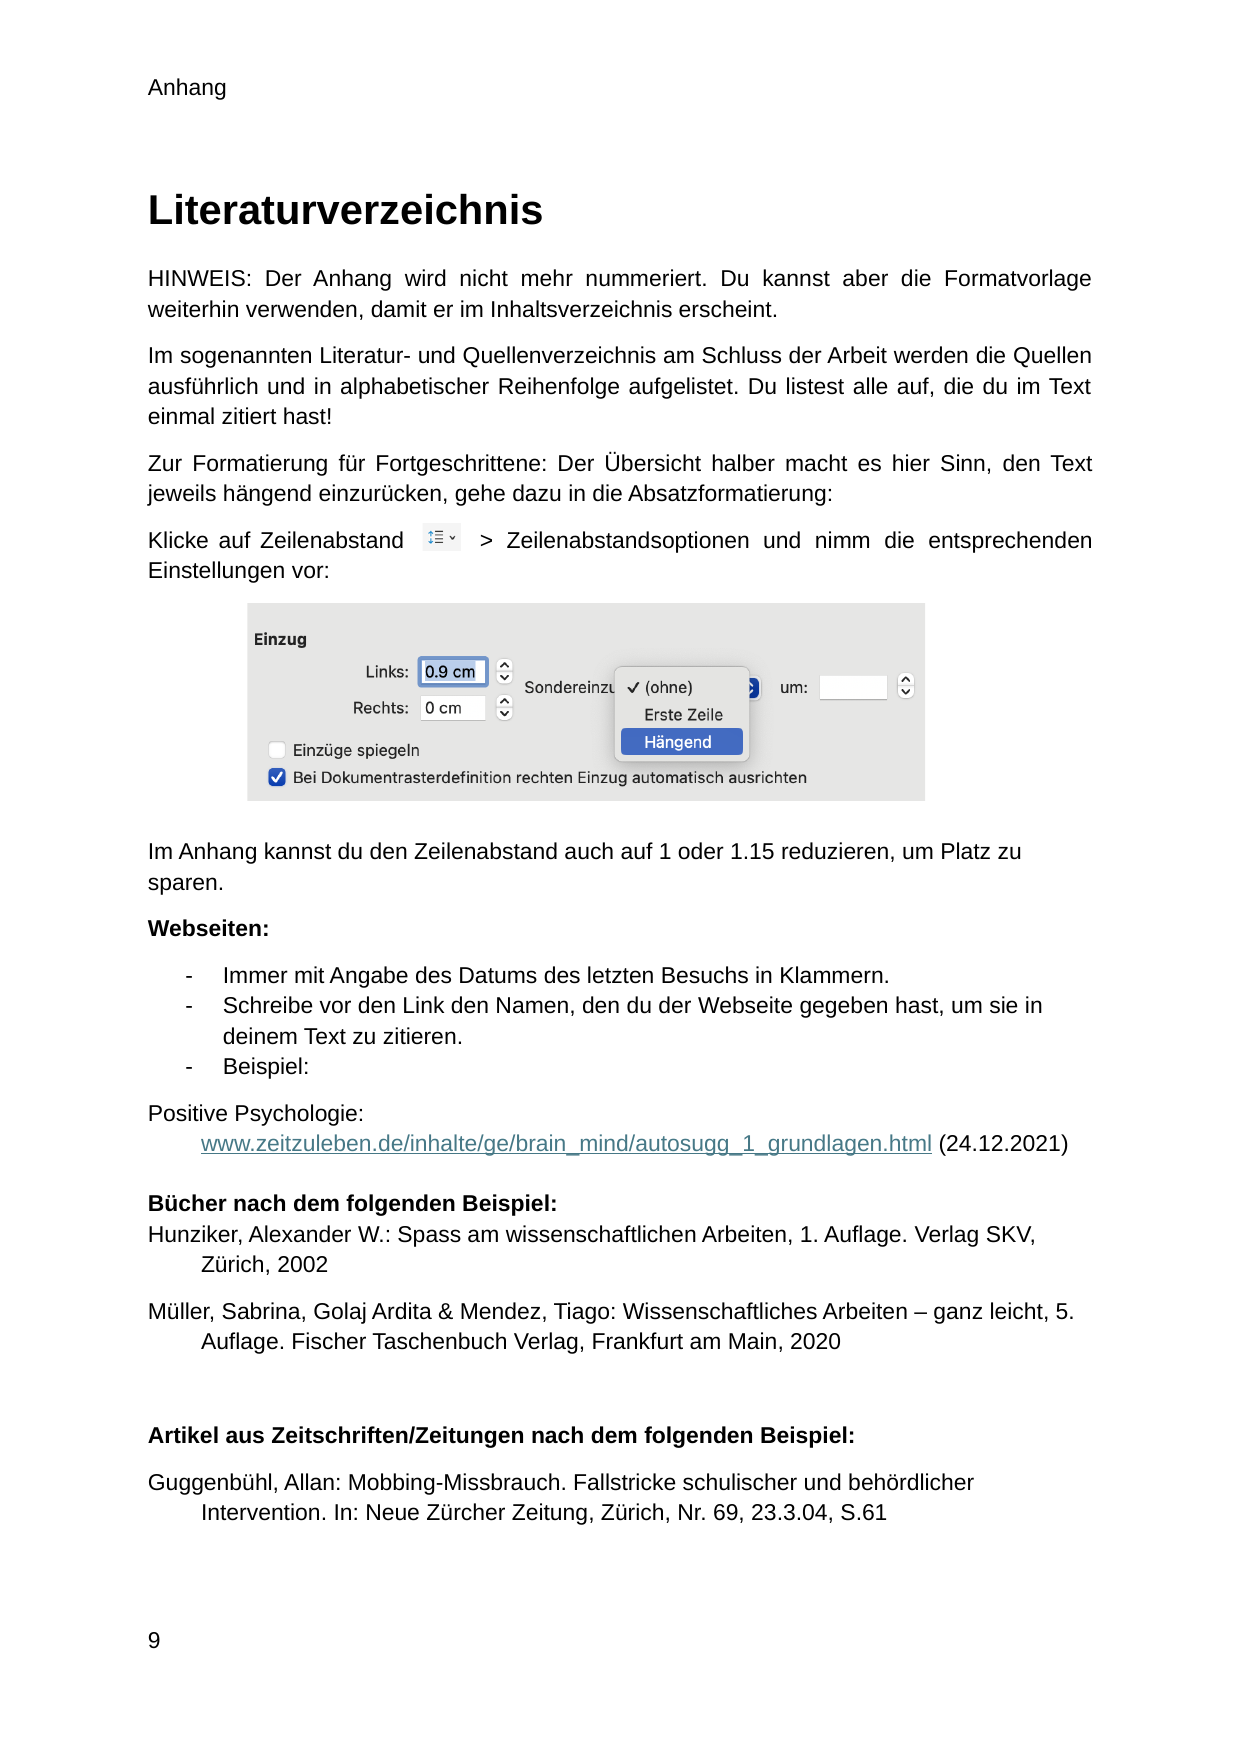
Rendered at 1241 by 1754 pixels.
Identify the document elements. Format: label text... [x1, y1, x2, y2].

list Beispiel: [185, 1053, 1093, 1079]
text Artikel aus Zeitschriften/Zeitungen nach dem folgenden Beispiel: [148, 1422, 1093, 1448]
text Guggenbühl, Allan: Mobbing-Missbrauch. Fallstricke schulischer und behördlicher Intervention. In: Neue Zürcher Zeitung, Zürich, Nr. 69, 23.3.04, S.61 [148, 1468, 1093, 1525]
subtitle Literaturverzeichnis [148, 185, 1093, 233]
picture [247, 603, 926, 801]
text Im Anhang kannst du den Zeilenabstand auch auf 1 oder 1.15 reduzieren, um Platz zu sparen. [148, 838, 1093, 895]
text Zur Formatierung für Fortgeschrittene: Der Übersicht halber macht es hier Sinn, den Text jeweils hängend einzurücken, gehe dazu in die Absatzformatierung: [148, 450, 1093, 506]
list Immer mit Angabe des Datums des letzten Besuchs in Klammern. [185, 962, 1093, 988]
text Hunziker, Alexander W.: Spass am wissenschaftlichen Arbeiten, 1. Auflage. Verlag SKV, Zürich, 2002 [148, 1221, 1093, 1277]
picture [422, 523, 461, 551]
text HINWEIS: Der Anhang wird nicht mehr nummeriert. Du kannst aber die Formatvorlage weiterhin verwenden, damit er im Inhaltsverzeichnis erscheint. [148, 265, 1093, 322]
text Positive Psychologie: www.zeitzuleben.de/inhalte/ge/brain_mind/autosugg_1_grundlagen.html (24.12.2021) [148, 1100, 1093, 1156]
text Müller, Sabrina, Golaj Ardita & Mendez, Tiago: Wissenschaftliches Arbeiten – ganz leicht, 5. Auflage. Fischer Taschenbuch Verlag, Frankfurt am Main, 2020 [148, 1298, 1093, 1354]
text Klicke auf Zeilenabstand > Zeilenabstandsoptionen und nimm die entsprechenden Einstellungen vor: [148, 527, 1093, 583]
text Webseiten: [148, 915, 1093, 942]
text Im sogenannten Literatur- und Quellenverzeichnis am Schluss der Arbeit werden die Quellen ausführlich und in alphabetischer Reihenfolge aufgelistet. Du listest alle auf, die du im Text einmal zitiert hast! [148, 342, 1093, 429]
text Bücher nach dem folgenden Beispiel: [148, 1190, 1093, 1217]
list Schreibe vor den Link den Namen, den du der Webseite gegeben hast, um sie in deinem Text zu zitieren. [185, 992, 1093, 1049]
